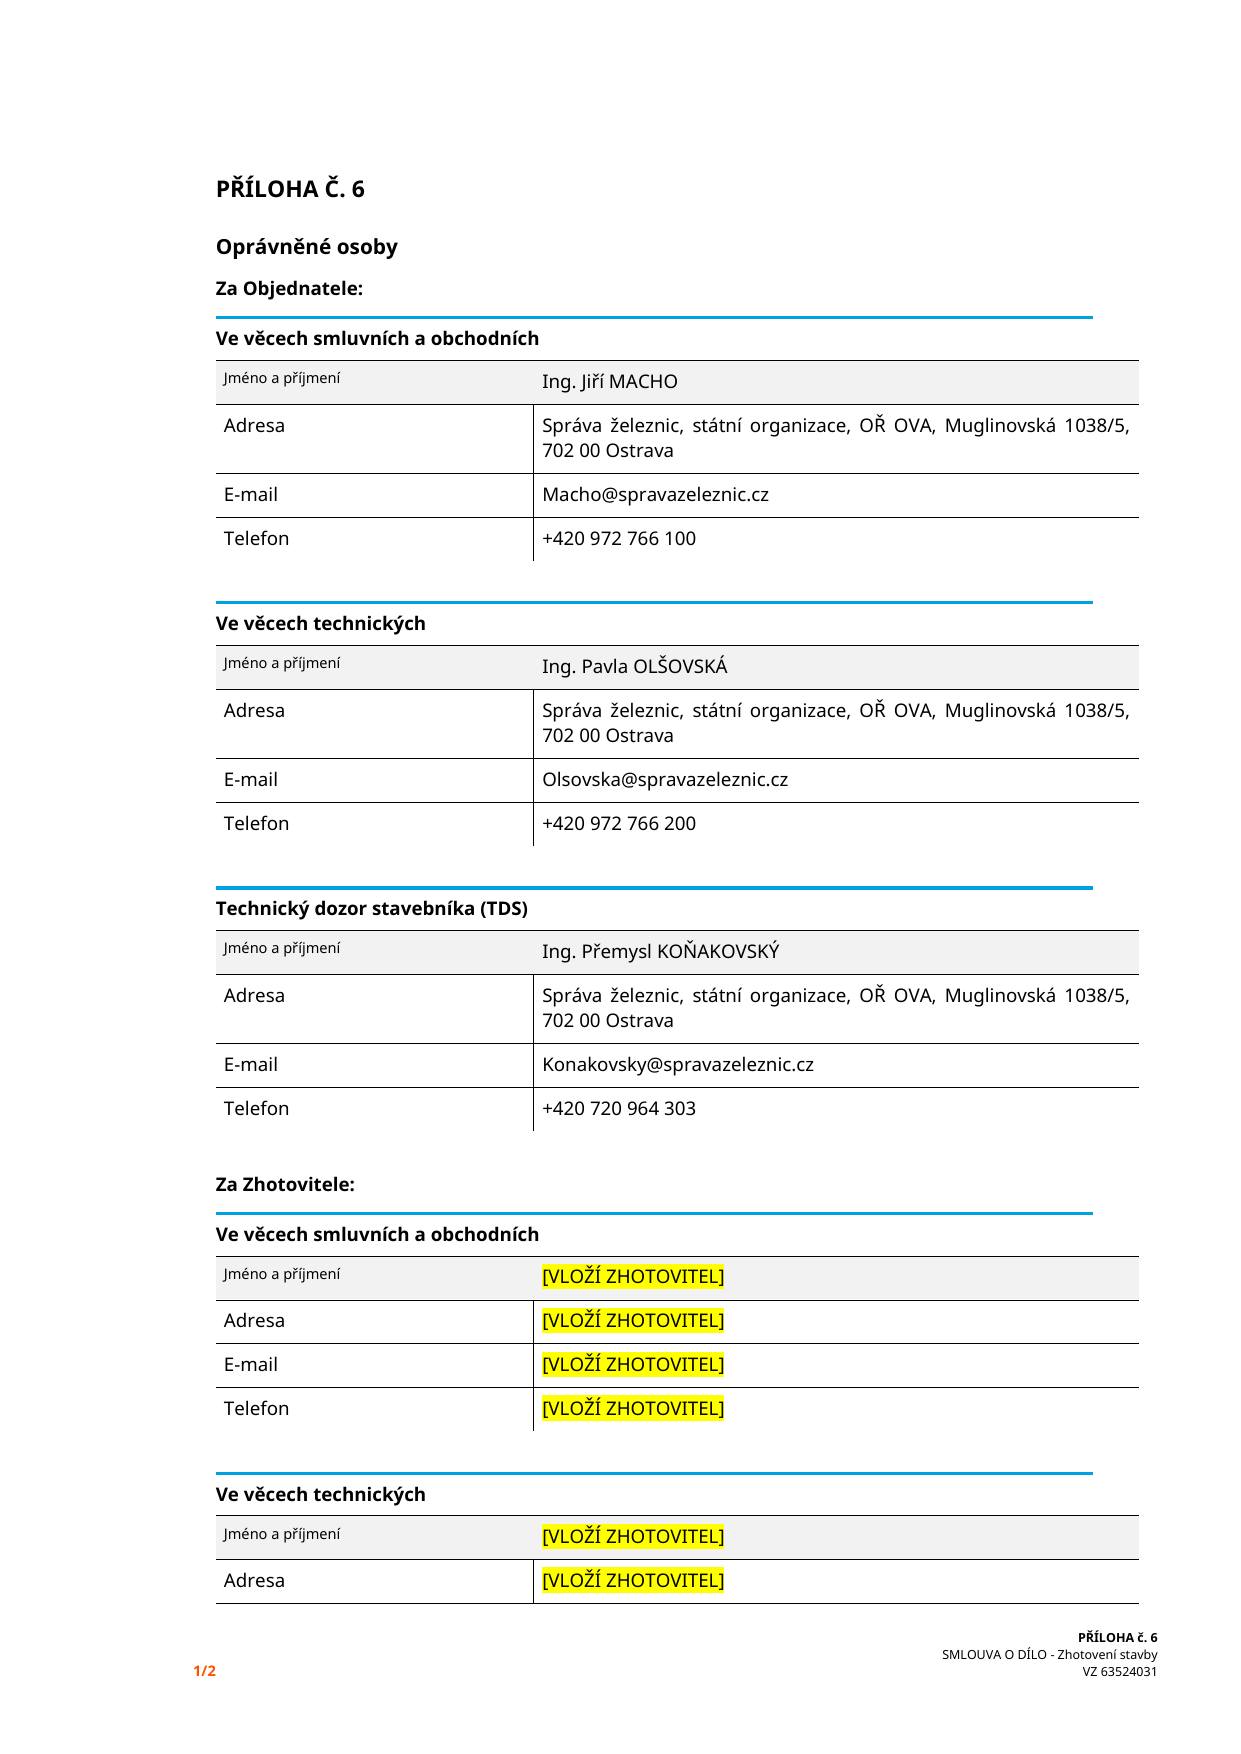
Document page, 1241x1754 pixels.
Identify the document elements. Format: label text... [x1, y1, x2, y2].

table_cell Adresa [216, 1560, 533, 1603]
table_cell [VLOŽÍ ZHOTOVITEL] [534, 1344, 1139, 1387]
table_header Ing. Pavla OLŠOVSKÁ [534, 646, 1139, 689]
text Za Objednatele: [216, 276, 1093, 301]
table_cell Telefon [216, 803, 533, 846]
table_cell Telefon [216, 518, 533, 561]
table_header [VLOŽÍ ZHOTOVITEL] [534, 1257, 1139, 1299]
table_header Jméno a příjmení [216, 646, 534, 689]
table_cell E-mail [216, 1344, 533, 1387]
table_cell Správa železnic, státní organizace, OŘ OVA, Muglinovská 1038/5, 702 00 Ostrava [534, 405, 1139, 473]
table_header Jméno a příjmení [216, 931, 534, 974]
table_cell Telefon [216, 1388, 533, 1431]
table_header [VLOŽÍ ZHOTOVITEL] [534, 1516, 1139, 1559]
table_cell Správa železnic, státní organizace, OŘ OVA, Muglinovská 1038/5, 702 00 Ostrava [534, 690, 1139, 758]
text Příloha č. 6 [216, 172, 1093, 204]
table_cell E-mail [216, 1044, 533, 1087]
table_cell Adresa [216, 405, 533, 473]
table_cell [VLOŽÍ ZHOTOVITEL] [534, 1301, 1139, 1343]
table_cell Olsovska@spravazeleznic.cz [534, 759, 1139, 802]
table_cell +420 720 964 303 [534, 1088, 1139, 1131]
table_cell Konakovsky@spravazeleznic.cz [534, 1044, 1139, 1087]
text Technický dozor stavebníka (TDS) [216, 890, 1093, 921]
table_cell E-mail [216, 474, 533, 517]
table_cell Macho@spravazeleznic.cz [534, 474, 1139, 517]
table_header Jméno a příjmení [216, 1257, 534, 1299]
table_cell Telefon [216, 1088, 533, 1131]
table_header Jméno a příjmení [216, 1516, 534, 1559]
table_cell E-mail [216, 759, 533, 802]
table_cell Adresa [216, 1301, 533, 1343]
table_cell [VLOŽÍ ZHOTOVITEL] [534, 1560, 1139, 1603]
table_cell [VLOŽÍ ZHOTOVITEL] [534, 1388, 1139, 1431]
table_cell Adresa [216, 975, 533, 1043]
text Oprávněné osoby [216, 232, 1093, 260]
text Ve věcech technických [216, 1475, 1093, 1506]
text Za Zhotovitele: [216, 1171, 1093, 1197]
table_cell Správa železnic, státní organizace, OŘ OVA, Muglinovská 1038/5, 702 00 Ostrava [534, 975, 1139, 1043]
text Ve věcech smluvních a obchodních [216, 319, 1093, 351]
table_header Ing. Jiří MACHO [534, 361, 1139, 404]
table_cell Adresa [216, 690, 533, 758]
text Ve věcech smluvních a obchodních [216, 1215, 1093, 1247]
table_cell +420 972 766 200 [534, 803, 1139, 846]
text Ve věcech technických [216, 604, 1093, 636]
table_header Jméno a příjmení [216, 361, 534, 404]
table_header Ing. Přemysl KOŇAKOVSKÝ [534, 931, 1139, 974]
table_cell +420 972 766 100 [534, 518, 1139, 561]
